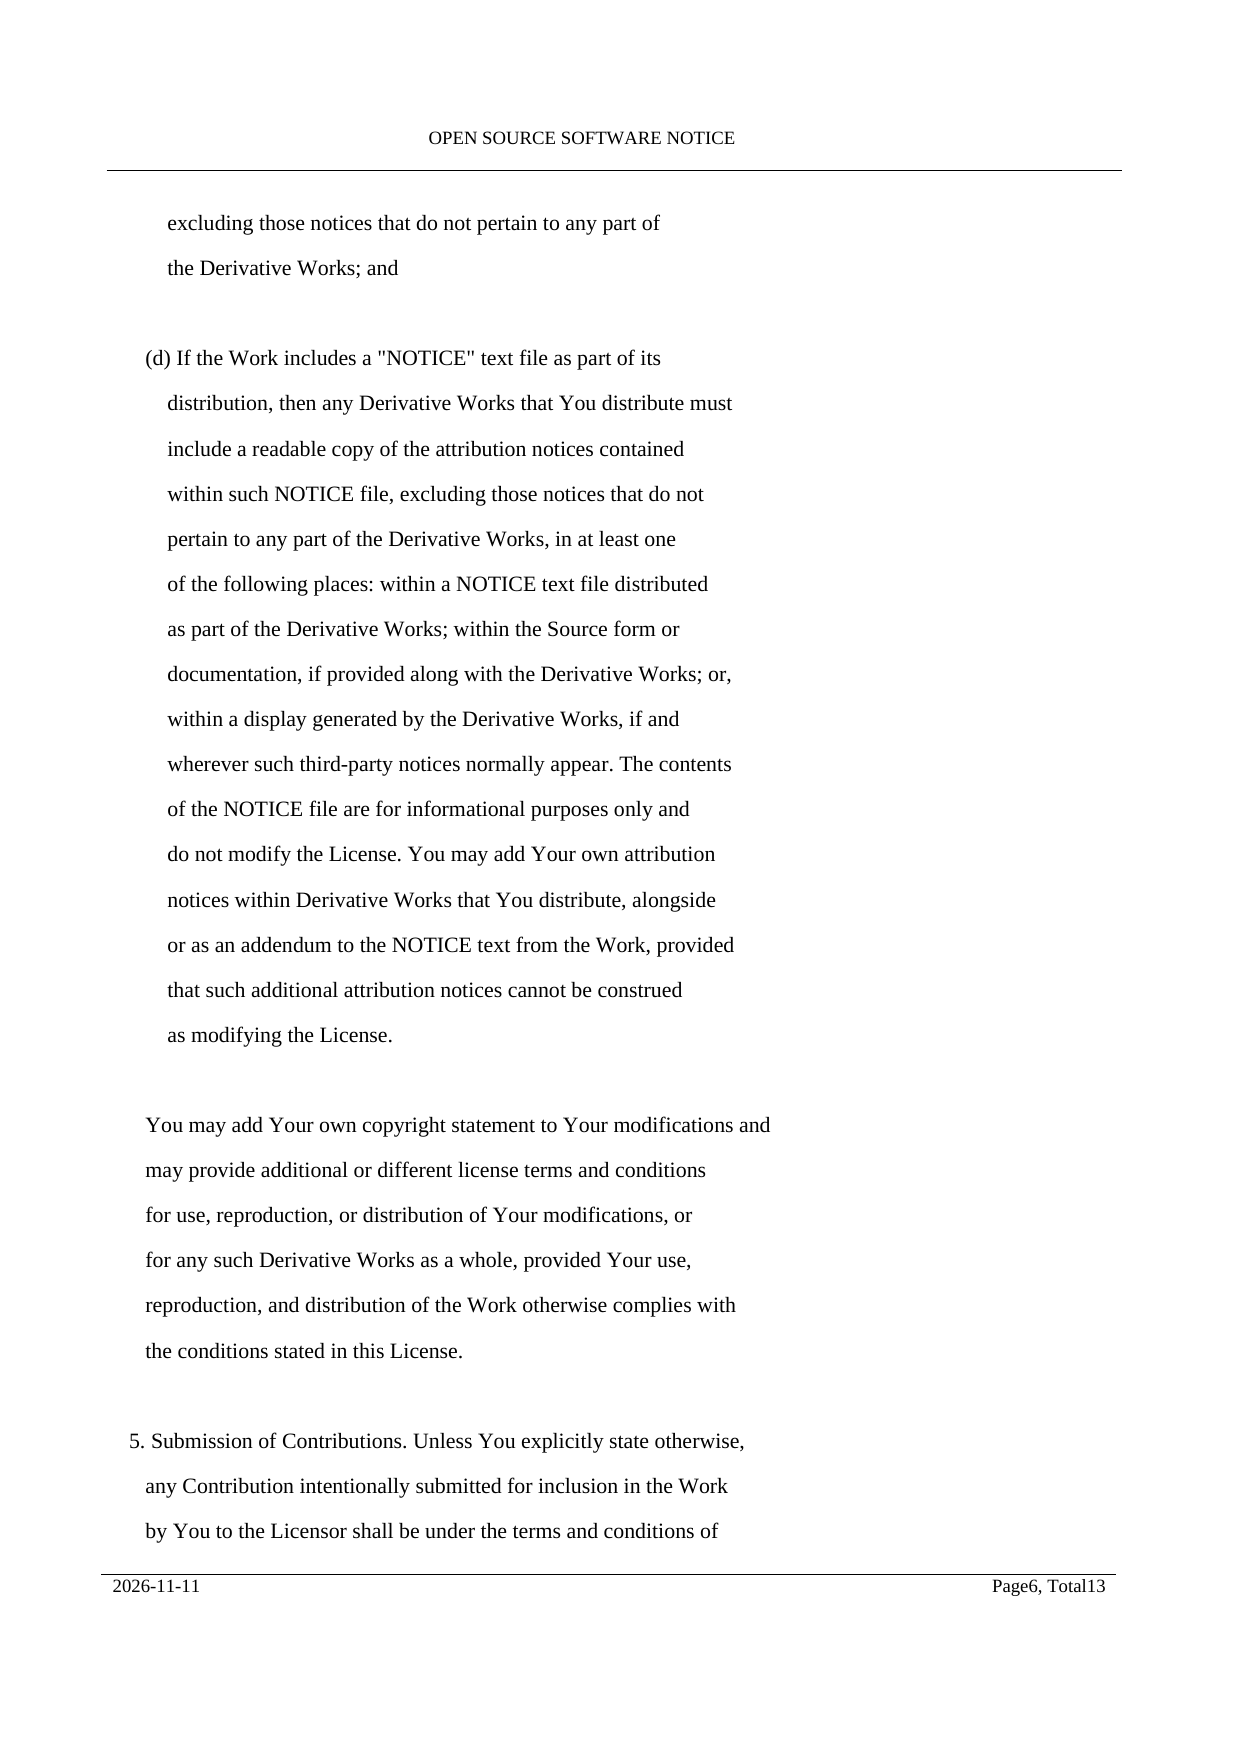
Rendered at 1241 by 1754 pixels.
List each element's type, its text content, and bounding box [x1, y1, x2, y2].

text You may add Your own copyright statement to Your modifications and [112, 1108, 1128, 1141]
text may provide additional or different license terms and conditions [112, 1153, 1128, 1186]
text as part of the Derivative Works; within the Source form or [112, 612, 1128, 645]
text wherever such third-party notices normally appear. The contents [112, 748, 1128, 780]
text excluding those notices that do not pertain to any part of [112, 206, 1128, 239]
text the conditions stated in this License. [112, 1334, 1128, 1366]
text for use, reproduction, or distribution of Your modifications, or [112, 1199, 1128, 1231]
text within a display generated by the Derivative Works, if and [112, 702, 1128, 735]
text do not modify the License. You may add Your own attribution [112, 838, 1128, 870]
text by You to the Licensor shall be under the terms and conditions of [112, 1514, 1128, 1547]
text of the following places: within a NOTICE text file distributed [112, 567, 1128, 600]
text notices within Derivative Works that You distribute, alongside [112, 883, 1128, 915]
text pertain to any part of the Derivative Works, in at least one [112, 522, 1128, 554]
text reproduction, and distribution of the Work otherwise complies with [112, 1289, 1128, 1321]
text that such additional attribution notices cannot be construed [112, 973, 1128, 1006]
text the Derivative Works; and [112, 251, 1128, 284]
text within such NOTICE file, excluding those notices that do not [112, 477, 1128, 509]
text as modifying the License. [112, 1018, 1128, 1051]
text or as an addendum to the NOTICE text from the Work, provided [112, 928, 1128, 961]
text distribution, then any Derivative Works that You distribute must [112, 387, 1128, 419]
text for any such Derivative Works as a whole, provided Your use, [112, 1244, 1128, 1276]
text (d) If the Work includes a "NOTICE" text file as part of its [112, 342, 1128, 374]
text any Contribution intentionally submitted for inclusion in the Work [112, 1469, 1128, 1502]
text 5. Submission of Contributions. Unless You explicitly state otherwise, [112, 1424, 1128, 1457]
text of the NOTICE file are for informational purposes only and [112, 793, 1128, 825]
text documentation, if provided along with the Derivative Works; or, [112, 657, 1128, 690]
text include a readable copy of the attribution notices contained [112, 432, 1128, 464]
